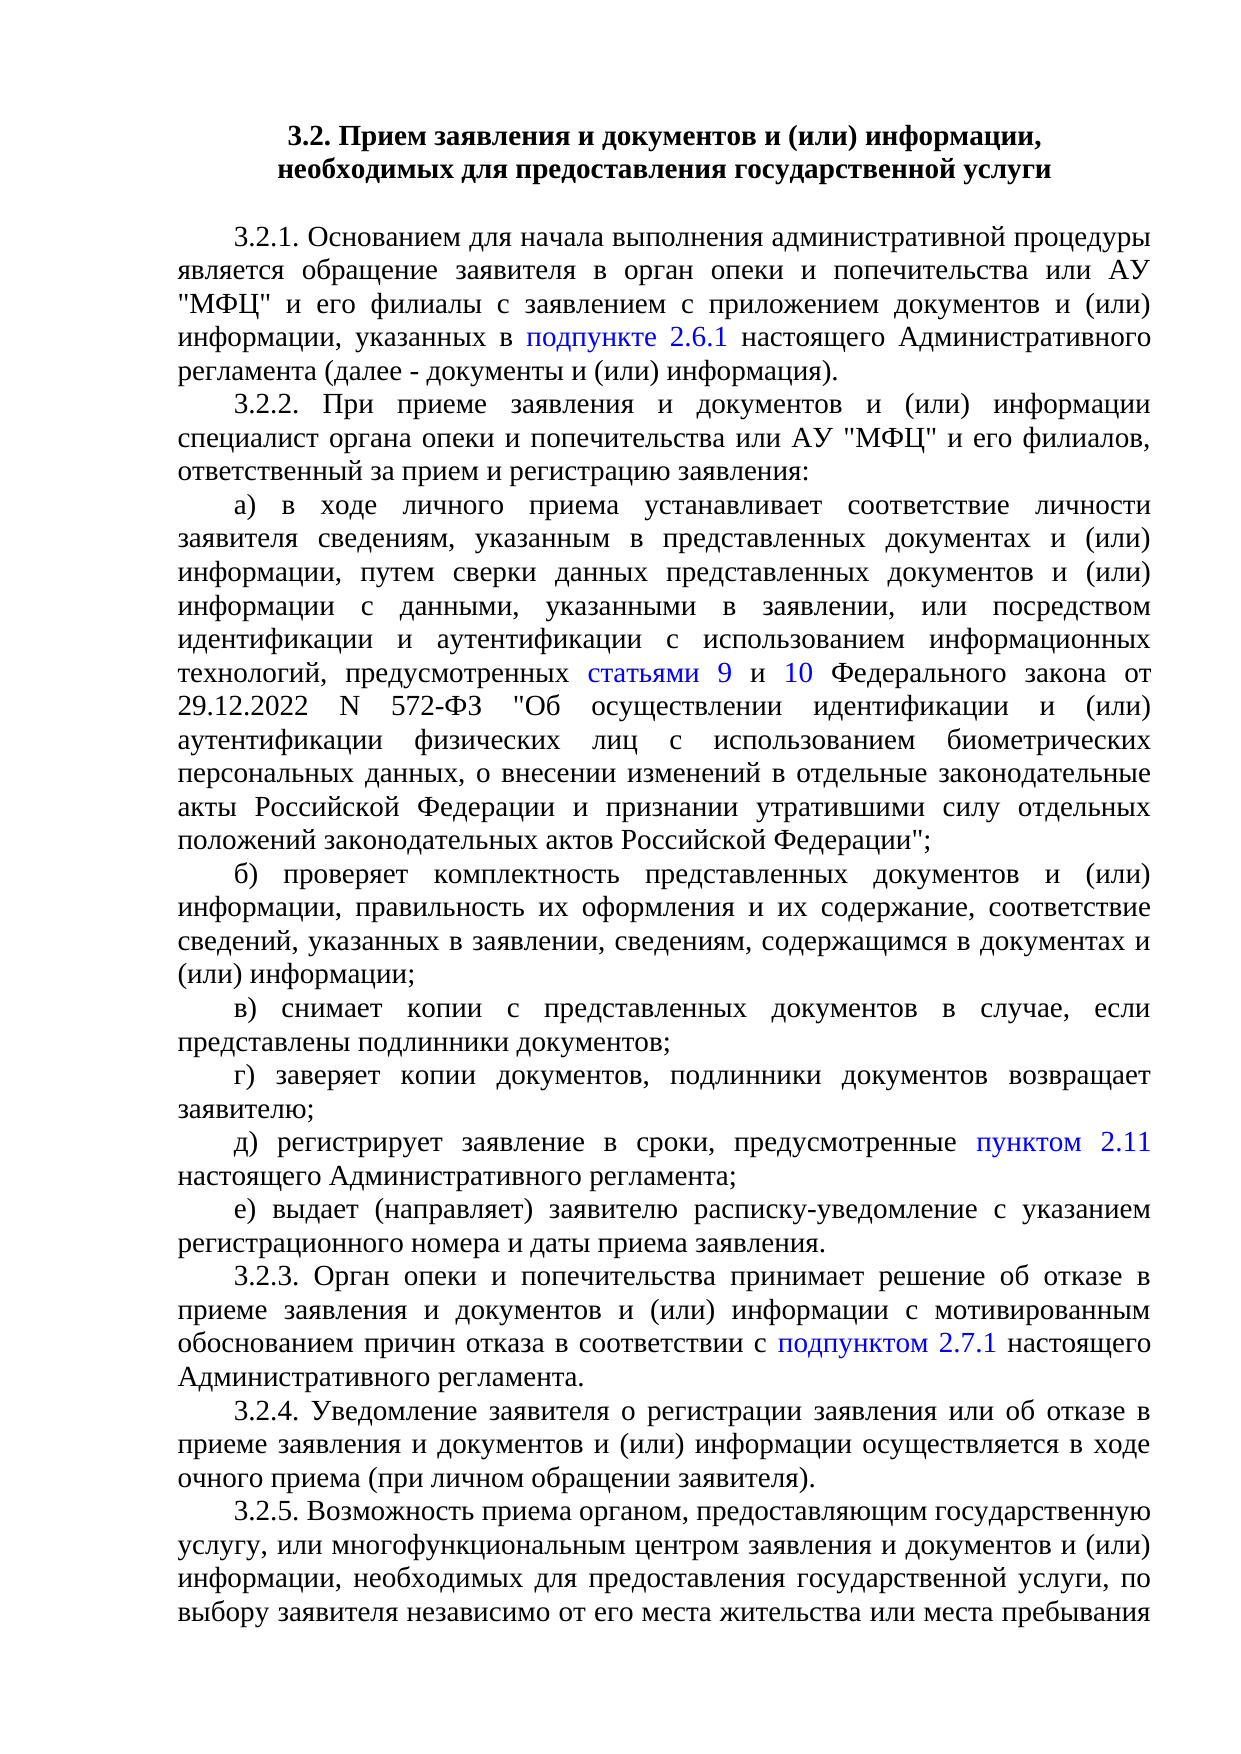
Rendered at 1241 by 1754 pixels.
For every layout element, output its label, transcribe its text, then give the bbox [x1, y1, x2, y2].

text 3.2.3. Орган опеки и попечительства принимает решение об отказе в приеме заявления и документов и (или) информации с мотивированным обоснованием причин отказа в соответствии с подпунктом 2.7.1 настоящего Административного регламента. [177, 1258, 1152, 1393]
text в) снимает копии с представленных документов в случае, если представлены подлинники документов; [177, 990, 1152, 1057]
text 3.2.1. Основанием для начала выполнения административной процедуры является обращение заявителя в орган опеки и попечительства или АУ "МФЦ" и его филиалы с заявлением с приложением документов и (или) информации, указанных в подпункте 2.6.1 настоящего Административного регламента (далее - документы и (или) информация). [177, 219, 1152, 386]
text 3.2.4. Уведомление заявителя о регистрации заявления или об отказе в приеме заявления и документов и (или) информации осуществляется в ходе очного приема (при личном обращении заявителя). [177, 1393, 1152, 1493]
text б) проверяет комплектность представленных документов и (или) информации, правильность их оформления и их содержание, соответствие сведений, указанных в заявлении, сведениям, содержащимся в документах и (или) информации; [177, 856, 1152, 990]
title необходимых для предоставления государственной услуги [177, 152, 1152, 185]
text е) выдает (направляет) заявителю расписку-уведомление с указанием регистрационного номера и даты приема заявления. [177, 1191, 1152, 1258]
text 3.2.2. При приеме заявления и документов и (или) информации специалист органа опеки и попечительства или АУ "МФЦ" и его филиалов, ответственный за прием и регистрацию заявления: [177, 386, 1152, 487]
text г) заверяет копии документов, подлинники документов возвращает заявителю; [177, 1057, 1152, 1124]
title 3.2. Прием заявления и документов и (или) информации, [177, 118, 1152, 152]
text д) регистрирует заявление в сроки, предусмотренные пунктом 2.11 настоящего Административного регламента; [177, 1124, 1152, 1191]
text а) в ходе личного приема устанавливает соответствие личности заявителя сведениям, указанным в представленных документах и (или) информации, путем сверки данных представленных документов и (или) информации с данными, указанными в заявлении, или посредством идентификации и аутентификации с использованием информационных технологий, предусмотренных статьями 9 и 10 Федерального закона от 29.12.2022 N 572-ФЗ "Об осуществлении идентификации и (или) аутентификации физических лиц с использованием биометрических персональных данных, о внесении изменений в отдельные законодательные акты Российской Федерации и признании утратившими силу отдельных положений законодательных актов Российской Федерации"; [177, 487, 1152, 856]
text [177, 1493, 1152, 1627]
